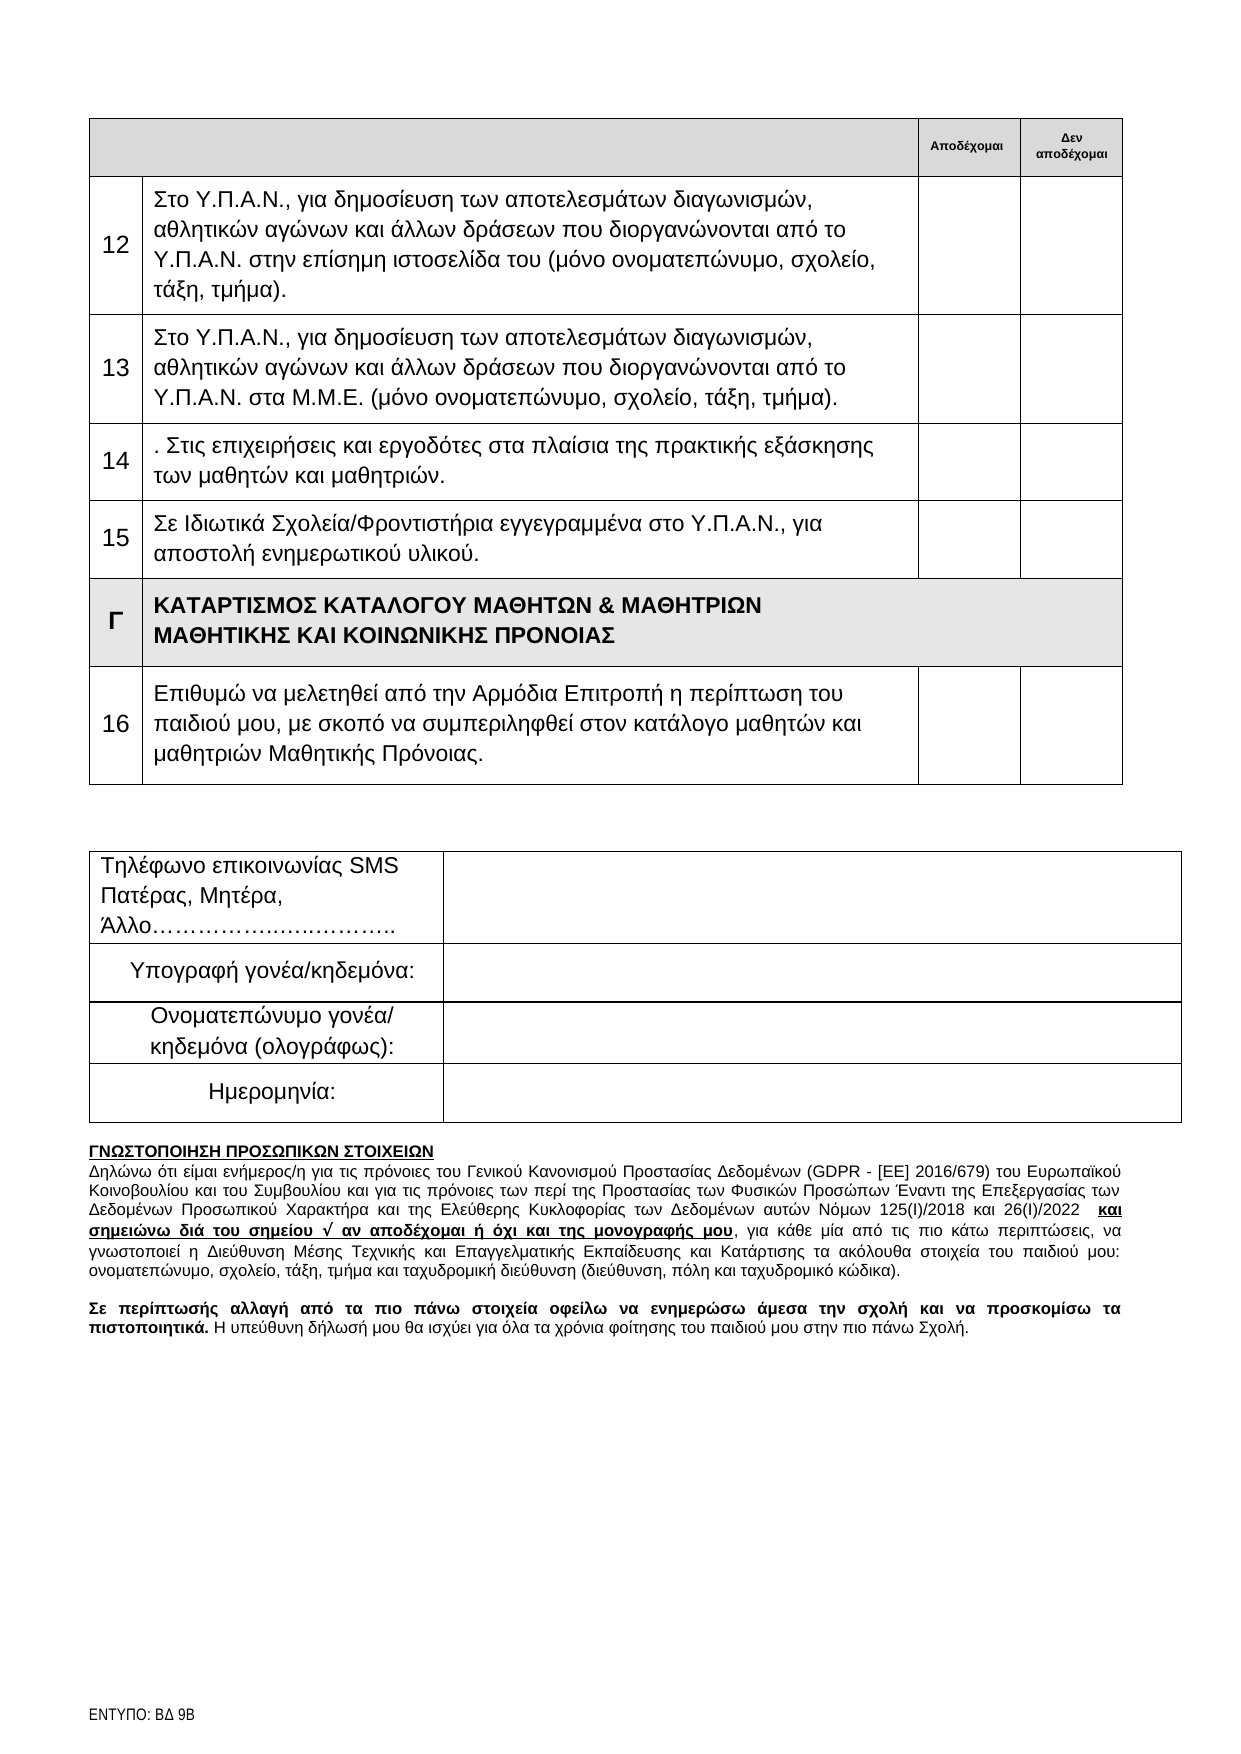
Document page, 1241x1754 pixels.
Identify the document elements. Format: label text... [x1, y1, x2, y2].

table_cell [919, 579, 1021, 666]
table_cell Στο Υ.Π.Α.Ν., για δημοσίευση των αποτελεσμάτων διαγωνισμών, αθλητικών αγώνων και άλλων δράσεων που διοργανώνονται από το Υ.Π.Α.Ν. στα Μ.Μ.Ε. (μόνο ονοματεπώνυμο, σχολείο, τάξη, τμήμα). [143, 315, 918, 422]
table_cell Υπογραφή γονέα/κηδεμόνα: [90, 944, 443, 1001]
text Δηλώνω ότι είμαι ενήμερος/η για τις πρόνοιες του Γενικού Κανονισμού Προστασίας Δεδομένων (GDPR - [ΕΕ] 2016/679) του Ευρωπαϊκού Κοινοβουλίου και του Συμβουλίου και για τις πρόνοιες των περί της Προστασίας των Φυσικών Προσώπων Έναντι της Επεξεργασίας των Δεδομένων Προσωπικού Χαρακτήρα και της Ελεύθερης Κυκλοφορίας των Δεδομένων αυτών Νόμων 125(I)/2018 και 26(I)/2022 και σημειώνω διά του σημείου √ αν αποδέχομαι ή όχι και της μονογραφής μου, για κάθε μία από τις πιο κάτω περιπτώσεις, να γνωστοποιεί η Διεύθυνση Μέσης Τεχνικής και Επαγγελματικής Εκπαίδευσης και Κατάρτισης τα ακόλουθα στοιχεία του παιδιού μου: ονοματεπώνυμο, σχολείο, τάξη, τμήμα και ταχυδρομική διεύθυνση (διεύθυνση, πόλη και ταχυδρομικό κώδικα). [89, 1161, 1122, 1280]
table_cell Γ [90, 579, 142, 666]
table_cell . Στις επιχειρήσεις και εργοδότες στα πλαίσια της πρακτικής εξάσκησης των μαθητών και μαθητριών. [143, 424, 918, 500]
table_cell [1021, 424, 1122, 500]
table_cell 15 [90, 501, 142, 578]
table_cell [919, 667, 1020, 784]
table_cell 14 [90, 424, 142, 500]
table_cell 16 [90, 667, 142, 784]
table_cell Ημερομηνία: [90, 1064, 443, 1122]
table_cell [1021, 579, 1122, 666]
table_cell 12 [90, 177, 142, 314]
table_cell [919, 177, 1020, 314]
table_cell [919, 315, 1020, 422]
table_cell Στο Υ.Π.Α.Ν., για δημοσίευση των αποτελεσμάτων διαγωνισμών, αθλητικών αγώνων και άλλων δράσεων που διοργανώνονται από το Υ.Π.Α.Ν. στην επίσημη ιστοσελίδα του (μόνο ονοματεπώνυμο, σχολείο, τάξη, τμήμα). [143, 177, 918, 314]
table_cell [919, 501, 1020, 578]
table_header Τηλέφωνο επικοινωνίας SMS Πατέρας, Μητέρα, Άλλο……………..…..……….. [90, 852, 443, 942]
table_cell [1021, 501, 1122, 578]
table_cell [919, 424, 1020, 500]
table_cell [1021, 667, 1122, 784]
table_cell Αποδέχομαι [919, 119, 1020, 176]
table_cell Ονοματεπώνυμο γονέα/ κηδεμόνα (ολογράφως): [90, 1003, 443, 1063]
text ΓΝΩΣΤΟΠΟΙΗΣΗ ΠΡΟΣΩΠΙΚΩΝ ΣΤΟΙΧΕΙΩΝ [89, 1142, 1122, 1161]
table_cell [444, 1064, 1181, 1122]
table_cell Σε Ιδιωτικά Σχολεία/Φροντιστήρια εγγεγραμμένα στο Υ.Π.Α.Ν., για αποστολή ενημερωτικού υλικού. [143, 501, 918, 578]
table_cell Δεν αποδέχομαι [1021, 119, 1122, 176]
table_cell Επιθυμώ να μελετηθεί από την Αρμόδια Επιτροπή η περίπτωση του παιδιού μου, με σκοπό να συμπεριληφθεί στον κατάλογο μαθητών και μαθητριών Μαθητικής Πρόνοιας. [143, 667, 918, 784]
table_header [444, 852, 1181, 942]
table_cell [90, 119, 918, 176]
table_cell [444, 944, 1181, 1001]
table_cell [1021, 177, 1122, 314]
table_cell KATAΡΤΙΣΜΟΣ ΚΑΤΑΛΟΓΟΥ ΜΑΘΗΤΩΝ & ΜΑΘΗΤΡΙΩΝ ΜΑΘΗΤΙΚΗΣ ΚΑΙ ΚΟΙΝΩΝΙΚΗΣ ΠΡΟΝΟΙΑΣ [143, 579, 919, 666]
text Σε περίπτωσής αλλαγή από τα πιο πάνω στοιχεία οφείλω να ενημερώσω άμεσα την σχολή και να προσκομίσω τα πιστοποιητικά. Η υπεύθυνη δήλωσή μου θα ισχύει για όλα τα χρόνια φοίτησης του παιδιού μου στην πιο πάνω Σχολή. [89, 1299, 1122, 1337]
table_cell [1021, 315, 1122, 422]
table_cell [444, 1003, 1181, 1063]
table_cell 13 [90, 315, 142, 422]
